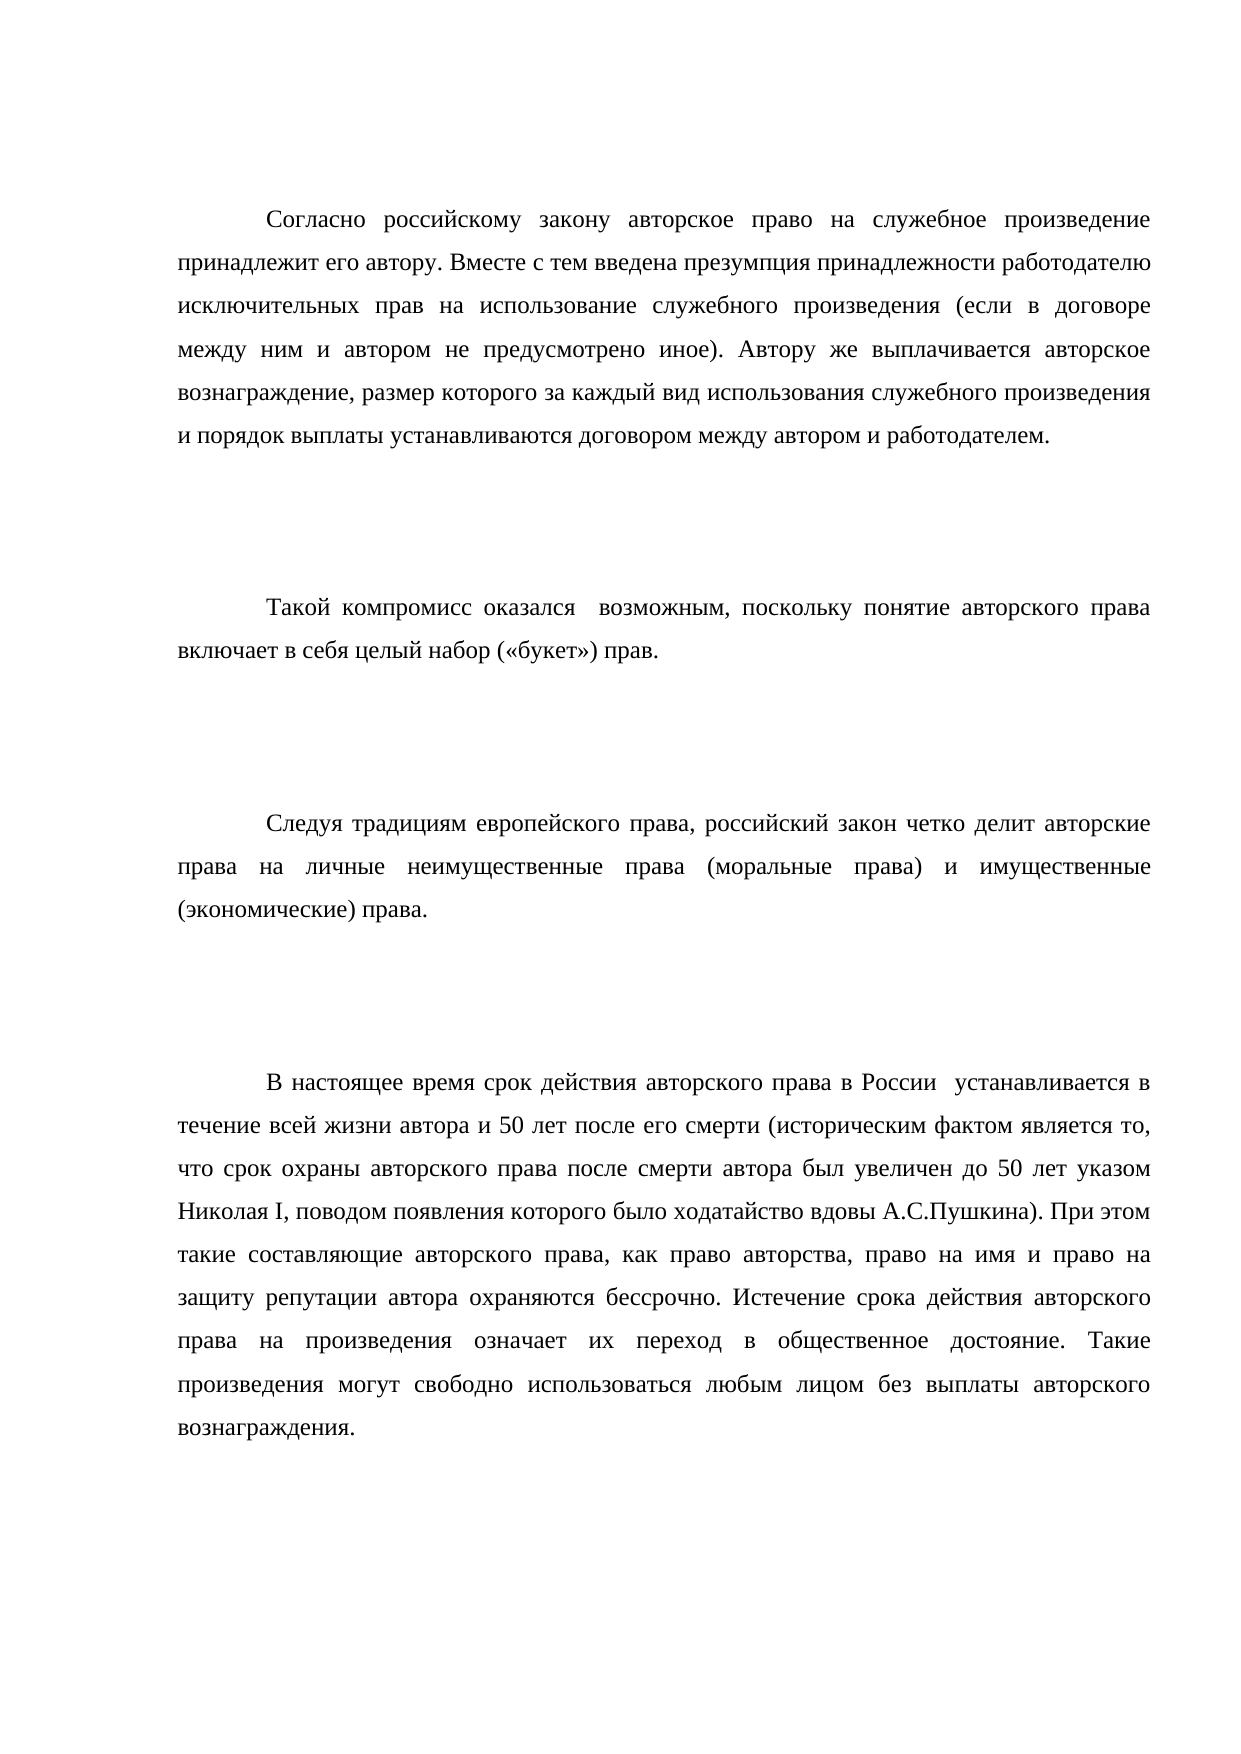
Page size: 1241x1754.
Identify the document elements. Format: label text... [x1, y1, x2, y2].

text Такой компромисс оказался возможным, поскольку понятие авторского права включает в себя целый набор («букет») прав. [177, 592, 1152, 664]
text В настоящее время срок действия авторского права в России устанавливается в течение всей жизни автора и 50 лет после его смерти (историческим фактом является то, что срок охраны авторского права после смерти автора был увеличен до 50 лет указом Николая I, поводом появления которого было ходатайство вдовы А.С.Пушкина). При этом такие составляющие авторского права, как право авторства, право на имя и право на защиту репутации автора охраняются бессрочно. Истечение срока действия авторского права на произведения означает их переход в общественное достояние. Такие произведения могут свободно использоваться любым лицом без выплаты авторского вознаграждения. [177, 1067, 1152, 1441]
text Следуя традициям европейского права, российский закон четко делит авторские права на личные неимущественные права (моральные права) и имущественные (экономические) права. [177, 808, 1152, 923]
text Согласно российскому закону авторское право на служебное произведение принадлежит его автору. Вместе с тем введена презумпция принадлежности работодателю исключительных прав на использование служебного произведения (если в договоре между ним и автором не предусмотрено иное). Автору же выплачивается авторское вознаграждение, размер которого за каждый вид использования служебного произведения и порядок выплаты устанавливаются договором между автором и работодателем. [177, 204, 1152, 449]
